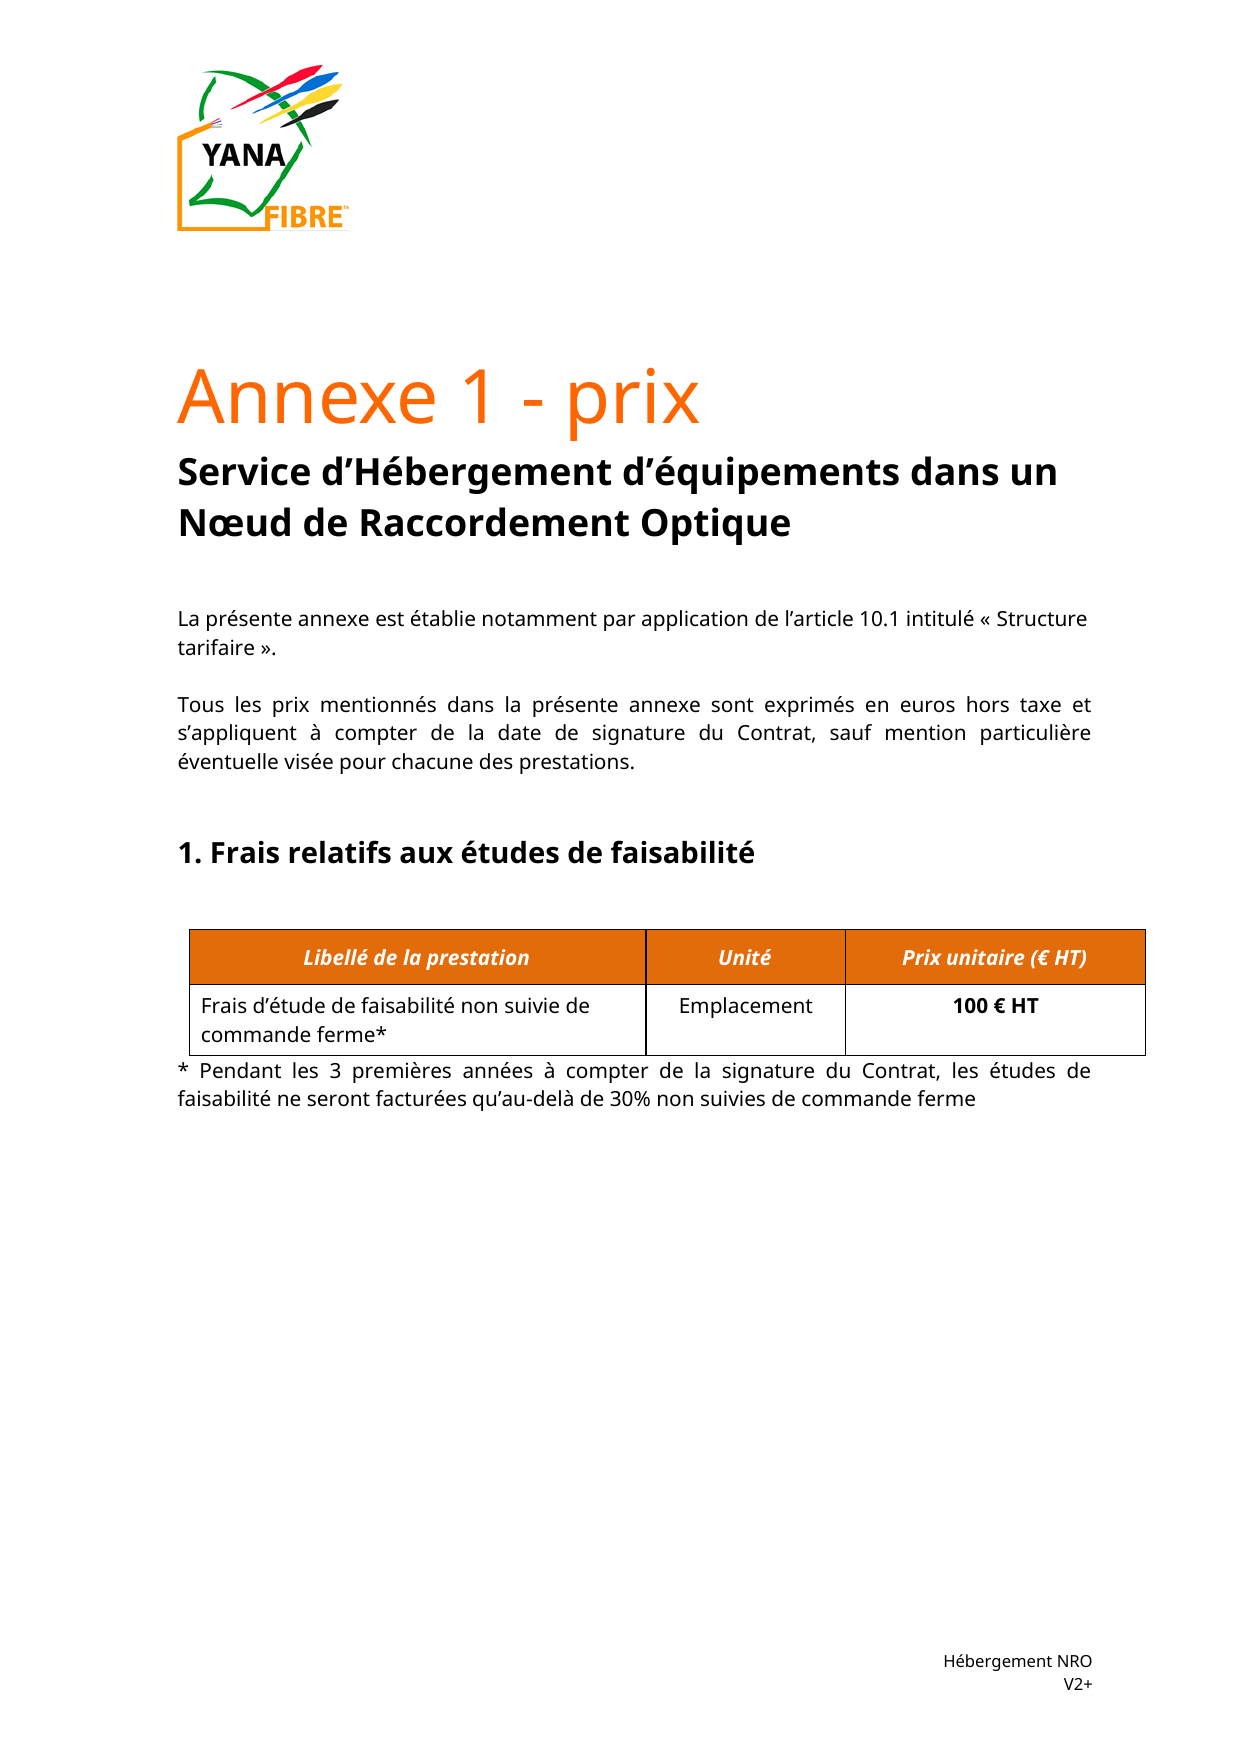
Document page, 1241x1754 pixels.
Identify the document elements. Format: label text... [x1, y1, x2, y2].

table_cell Frais d’étude de faisabilité non suivie de commande ferme* [190, 985, 645, 1054]
text La présente annexe est établie notamment par application de l’article 10.1 intitulé « Structure tarifaire ». [177, 604, 1092, 661]
table_header Libellé de la prestation [190, 930, 645, 984]
text * Pendant les 3 premières années à compter de la signature du Contrat, les études de faisabilité ne seront facturées qu’au-delà de 30% non suivies de commande ferme [177, 1056, 1092, 1113]
picture [177, 59, 349, 231]
text Tous les prix mentionnés dans la présente annexe sont exprimés en euros hors taxe et s’appliquent à compter de la date de signature du Contrat, sauf mention particulière éventuelle visée pour chacune des prestations. [177, 690, 1092, 775]
table_cell 100 € HT [846, 985, 1145, 1054]
subtitle Annexe 1 - prix [177, 343, 1092, 446]
table_header Unité [647, 930, 845, 984]
text Service d’Hébergement d’équipements dans un Nœud de Raccordement Optique [177, 446, 1092, 548]
text 1. Frais relatifs aux études de faisabilité [177, 832, 1092, 872]
table_cell Emplacement [647, 985, 845, 1054]
table_header Prix unitaire (€ HT) [846, 930, 1145, 984]
